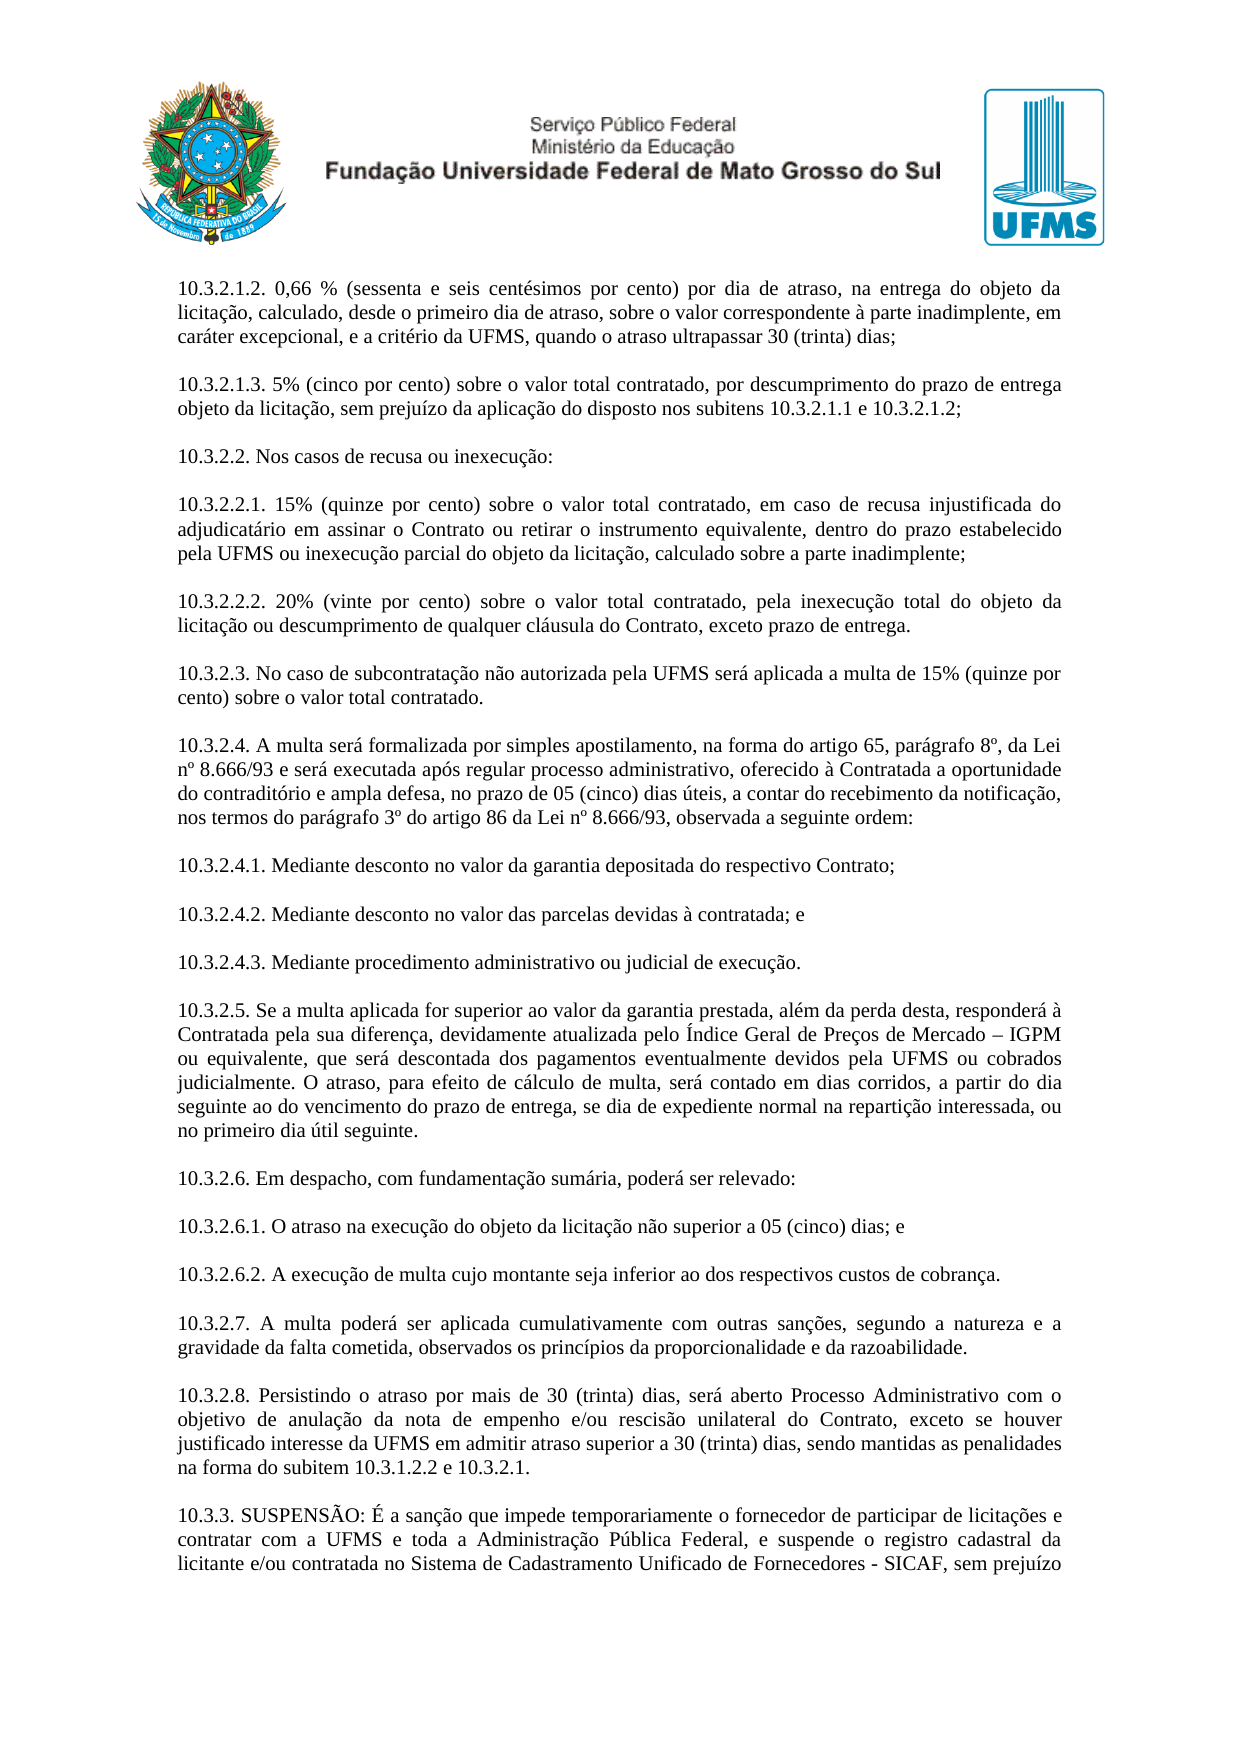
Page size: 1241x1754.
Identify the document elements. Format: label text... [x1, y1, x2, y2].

text 10.3.2.6. Em despacho, com fundamentação sumária, poderá ser relevado: [177, 1166, 1063, 1190]
text 10.3.2.3. No caso de subcontratação não autorizada pela UFMS será aplicada a multa de 15% (quinze por cento) sobre o valor total contratado. [177, 661, 1063, 709]
picture [987, 91, 1102, 243]
text 10.3.2.6.1. O atraso na execução do objeto da licitação não superior a 05 (cinco) dias; e [177, 1214, 1063, 1238]
text 10.3.2.5. Se a multa aplicada for superior ao valor da garantia prestada, além da perda desta, responderá à Contratada pela sua diferença, devidamente atualizada pelo Índice Geral de Preços de Mercado – IGPM ou equivalente, que será descontada dos pagamentos eventualmente devidos pela UFMS ou cobrados judicialmente. O atraso, para efeito de cálculo de multa, será contado em dias corridos, a partir do dia seguinte ao do vencimento do prazo de entrega, se dia de expediente normal na repartição interessada, ou no primeiro dia útil seguinte. [177, 998, 1063, 1142]
text 10.3.2.4.3. Mediante procedimento administrativo ou judicial de execução. [177, 949, 1063, 974]
text 10.3.2.1.2. 0,66 % (sessenta e seis centésimos por cento) por dia de atraso, na entrega do objeto da licitação, calculado, desde o primeiro dia de atraso, sobre o valor correspondente à parte inadimplente, em caráter excepcional, e a critério da UFMS, quando o atraso ultrapassar 30 (trinta) dias; [177, 276, 1063, 348]
text 10.3.2.4.1. Mediante desconto no valor da garantia depositada do respectivo Contrato; [177, 853, 1063, 877]
text 10.3.2.1.3. 5% (cinco por cento) sobre o valor total contratado, por descumprimento do prazo de entrega objeto da licitação, sem prejuízo da aplicação do disposto nos subitens 10.3.2.1.1 e 10.3.2.1.2; [177, 372, 1063, 420]
text 10.3.2.6.2. A execução de multa cujo montante seja inferior ao dos respectivos custos de cobrança. [177, 1262, 1063, 1286]
picture [135, 81, 287, 245]
text 10.3.2.4. A multa será formalizada por simples apostilamento, na forma do artigo 65, parágrafo 8º, da Lei nº 8.666/93 e será executada após regular processo administrativo, oferecido à Contratada a oportunidade do contraditório e ampla defesa, no prazo de 05 (cinco) dias úteis, a contar do recebimento da notificação, nos termos do parágrafo 3º do artigo 86 da Lei nº 8.666/93, observada a seguinte ordem: [177, 733, 1063, 829]
text 10.3.2.8. Persistindo o atraso por mais de 30 (trinta) dias, será aberto Processo Administrativo com o objetivo de anulação da nota de empenho e/ou rescisão unilateral do Contrato, exceto se houver justificado interesse da UFMS em admitir atraso superior a 30 (trinta) dias, sendo mantidas as penalidades na forma do subitem 10.3.1.2.2 e 10.3.2.1. [177, 1383, 1063, 1479]
text 10.3.2.2.1. 15% (quinze por cento) sobre o valor total contratado, em caso de recusa injustificada do adjudicatário em assinar o Contrato ou retirar o instrumento equivalente, dentro do prazo estabelecido pela UFMS ou inexecução parcial do objeto da licitação, calculado sobre a parte inadimplente; [177, 492, 1063, 564]
text 10.3.2.2.2. 20% (vinte por cento) sobre o valor total contratado, pela inexecução total do objeto da licitação ou descumprimento de qualquer cláusula do Contrato, exceto prazo de entrega. [177, 589, 1063, 637]
text 10.3.2.7. A multa poderá ser aplicada cumulativamente com outras sanções, segundo a natureza e a gravidade da falta cometida, observados os princípios da proporcionalidade e da razoabilidade. [177, 1311, 1063, 1359]
text 10.3.2.4.2. Mediante desconto no valor das parcelas devidas à contratada; e [177, 901, 1063, 926]
picture [325, 117, 940, 184]
text 10.3.2.2. Nos casos de recusa ou inexecução: [177, 444, 1063, 468]
